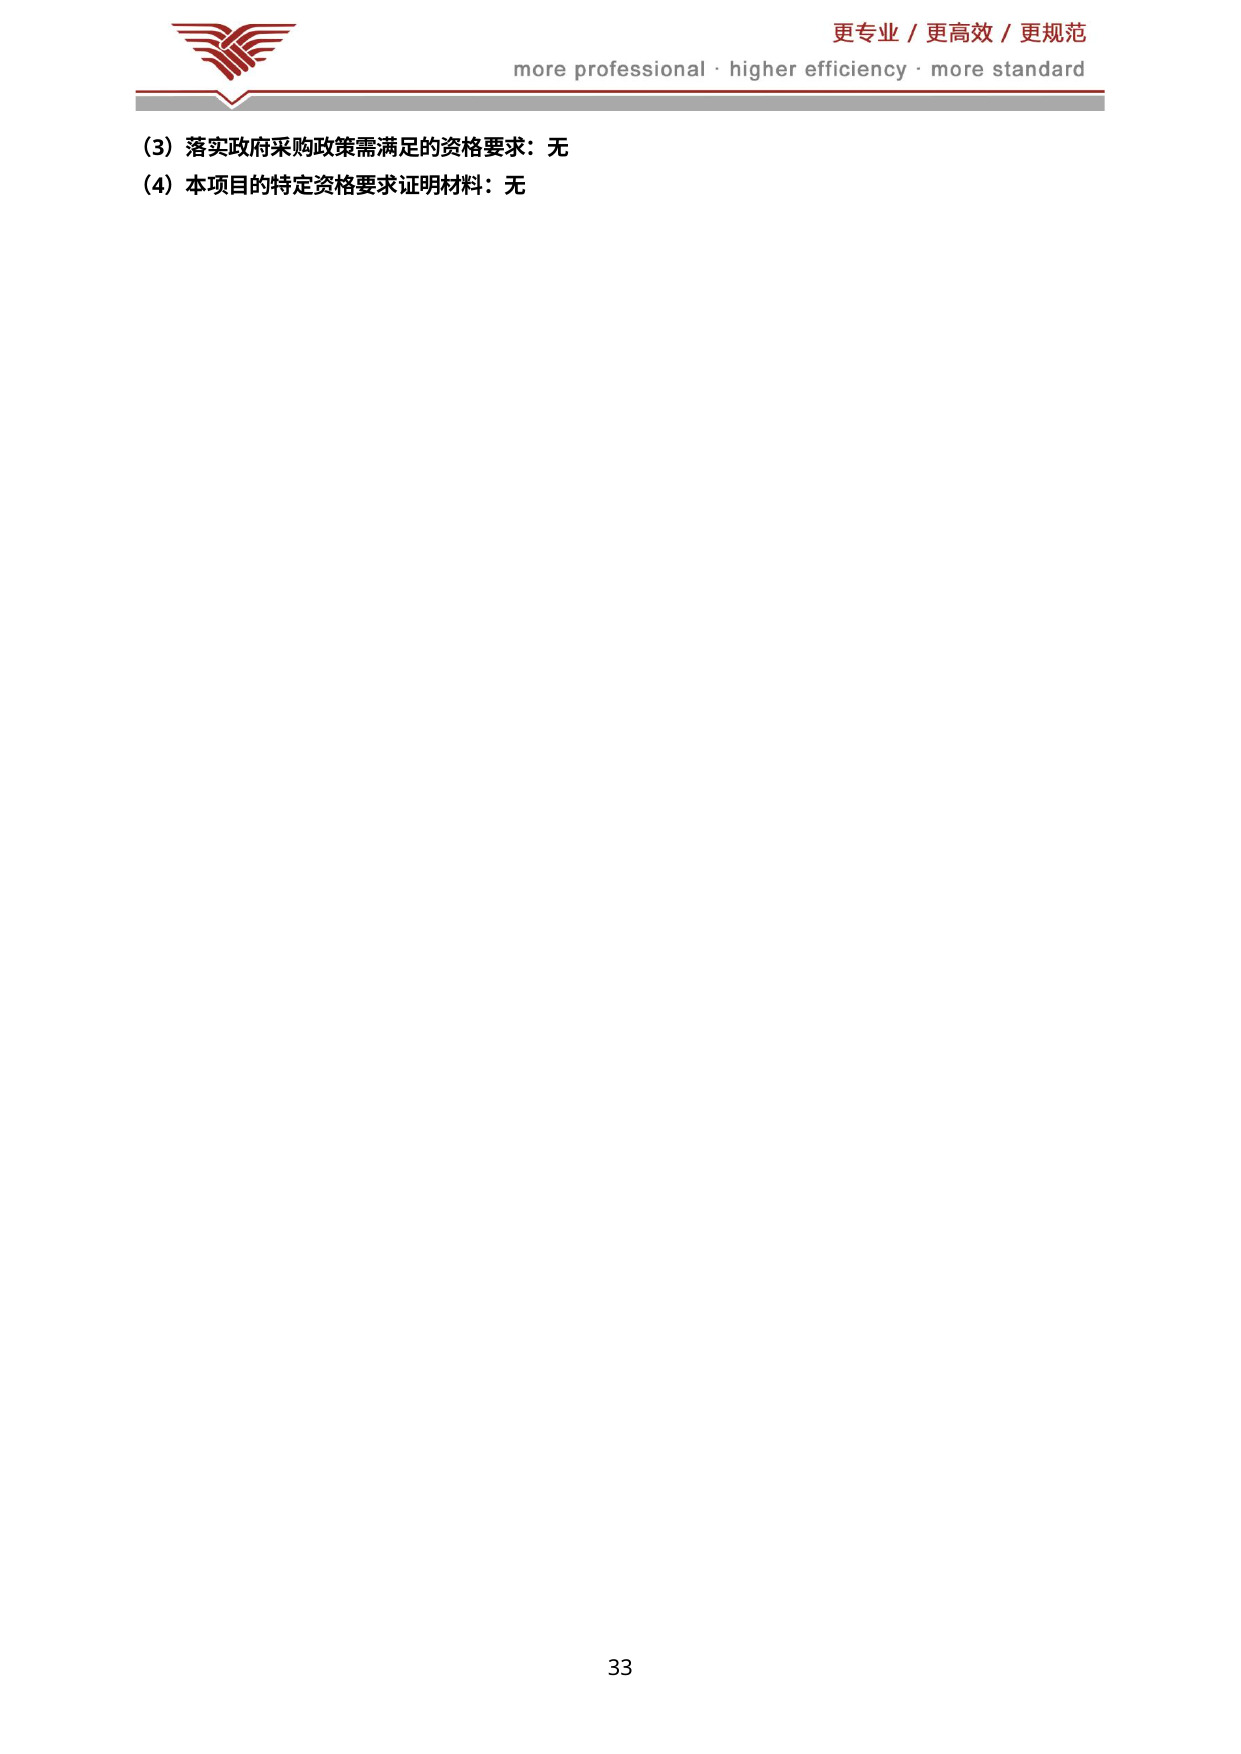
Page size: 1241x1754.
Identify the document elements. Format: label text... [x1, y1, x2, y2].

picture [135, 0, 1105, 111]
text （4）本项目的特定资格要求证明材料：无 [130, 168, 1110, 200]
text （3）落实政府采购政策需满足的资格要求：无 [130, 130, 1110, 162]
